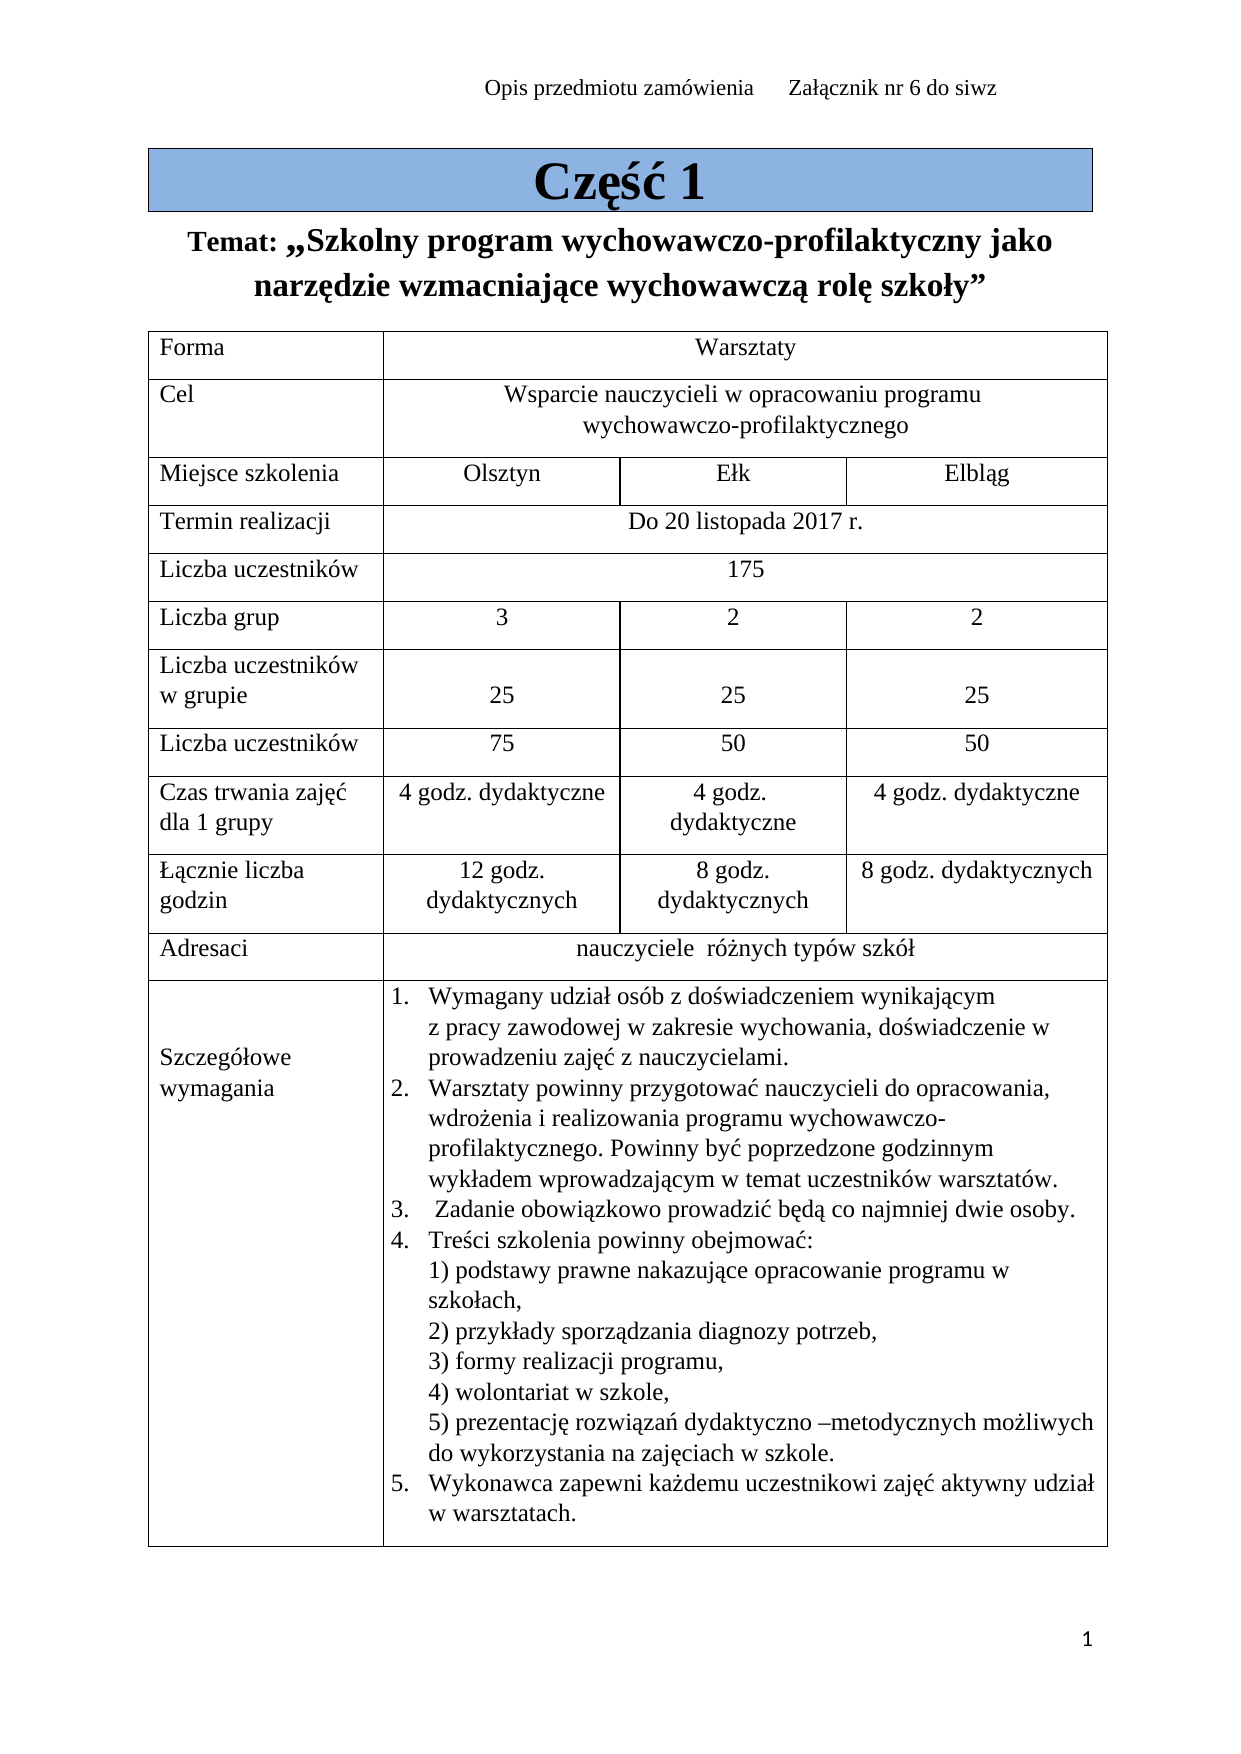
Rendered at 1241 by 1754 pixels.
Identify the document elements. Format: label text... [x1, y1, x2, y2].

table_cell 4 godz. dydaktyczne [384, 777, 619, 854]
table_cell Olsztyn [384, 458, 619, 505]
table_cell Miejsce szkolenia [149, 458, 383, 505]
table_cell 2 [621, 602, 846, 649]
table_cell 3 [384, 602, 619, 649]
table_cell Ełk [621, 458, 846, 505]
table_cell Liczba uczestników [149, 554, 383, 601]
table_cell 4 godz. dydaktyczne [621, 777, 846, 854]
table_cell 4 godz. dydaktyczne [847, 777, 1107, 854]
table_cell Adresaci [149, 934, 383, 980]
table_cell Liczba uczestników w grupie [149, 650, 383, 727]
table_cell 25 [847, 650, 1107, 727]
table_header Forma [149, 332, 383, 378]
table_cell Liczba uczestników [149, 729, 383, 776]
table_cell 25 [384, 650, 619, 727]
table_cell Czas trwania zajęć dla 1 grupy [149, 777, 383, 854]
table_cell 175 [384, 554, 1107, 601]
table_cell Liczba grup [149, 602, 383, 649]
table_header Warsztaty [384, 332, 1107, 378]
table_cell 25 [621, 650, 846, 727]
table_cell Elbląg [847, 458, 1107, 505]
table_cell 8 godz. dydaktycznych [621, 855, 846, 932]
table_cell Do 20 listopada 2017 r. [384, 506, 1107, 553]
table_cell Wsparcie nauczycieli w opracowaniu programu wychowawczo-profilaktycznego [384, 380, 1107, 457]
table_cell Termin realizacji [149, 506, 383, 553]
table_header Część 1 [149, 149, 1092, 211]
table_cell Cel [149, 380, 383, 457]
text Temat: „Szkolny program wychowawczo-profilaktyczny jako narzędzie wzmacniające wychowawczą rolę szkoły” [148, 212, 1093, 304]
table_cell 12 godz. dydaktycznych [384, 855, 619, 932]
table_cell 75 [384, 729, 619, 776]
table_cell 2 [847, 602, 1107, 649]
table_cell Szczegółowe wymagania [149, 981, 383, 1546]
table_cell nauczyciele różnych typów szkół [384, 934, 1107, 980]
table_cell 50 [621, 729, 846, 776]
table_cell Wymagany udział osób z doświadczeniem wynikającym z pracy zawodowej w zakresie wychowania, doświadczenie w prowadzeniu zajęć z nauczycielami. Warsztaty powinny przygotować nauczycieli do opracowania, wdrożenia i realizowania programu wychowawczo-profilaktycznego. Powinny być poprzedzone godzinnym wykładem wprowadzającym w temat uczestników warsztatów. Zadanie obowiązkowo prowadzić będą co najmniej dwie osoby. Treści szkolenia powinny obejmować: 1) podstawy prawne nakazujące opracowanie programu w szkołach, 2) przykłady sporządzania diagnozy potrzeb, 3) formy realizacji programu, 4) wolontariat w szkole, 5) prezentację rozwiązań dydaktyczno –metodycznych możliwych do wykorzystania na zajęciach w szkole. Wykonawca zapewni każdemu uczestnikowi zajęć aktywny udział w warsztatach. [384, 981, 1107, 1546]
table_cell 8 godz. dydaktycznych [847, 855, 1107, 932]
table_cell 50 [847, 729, 1107, 776]
table_cell Łącznie liczba godzin [149, 855, 383, 932]
